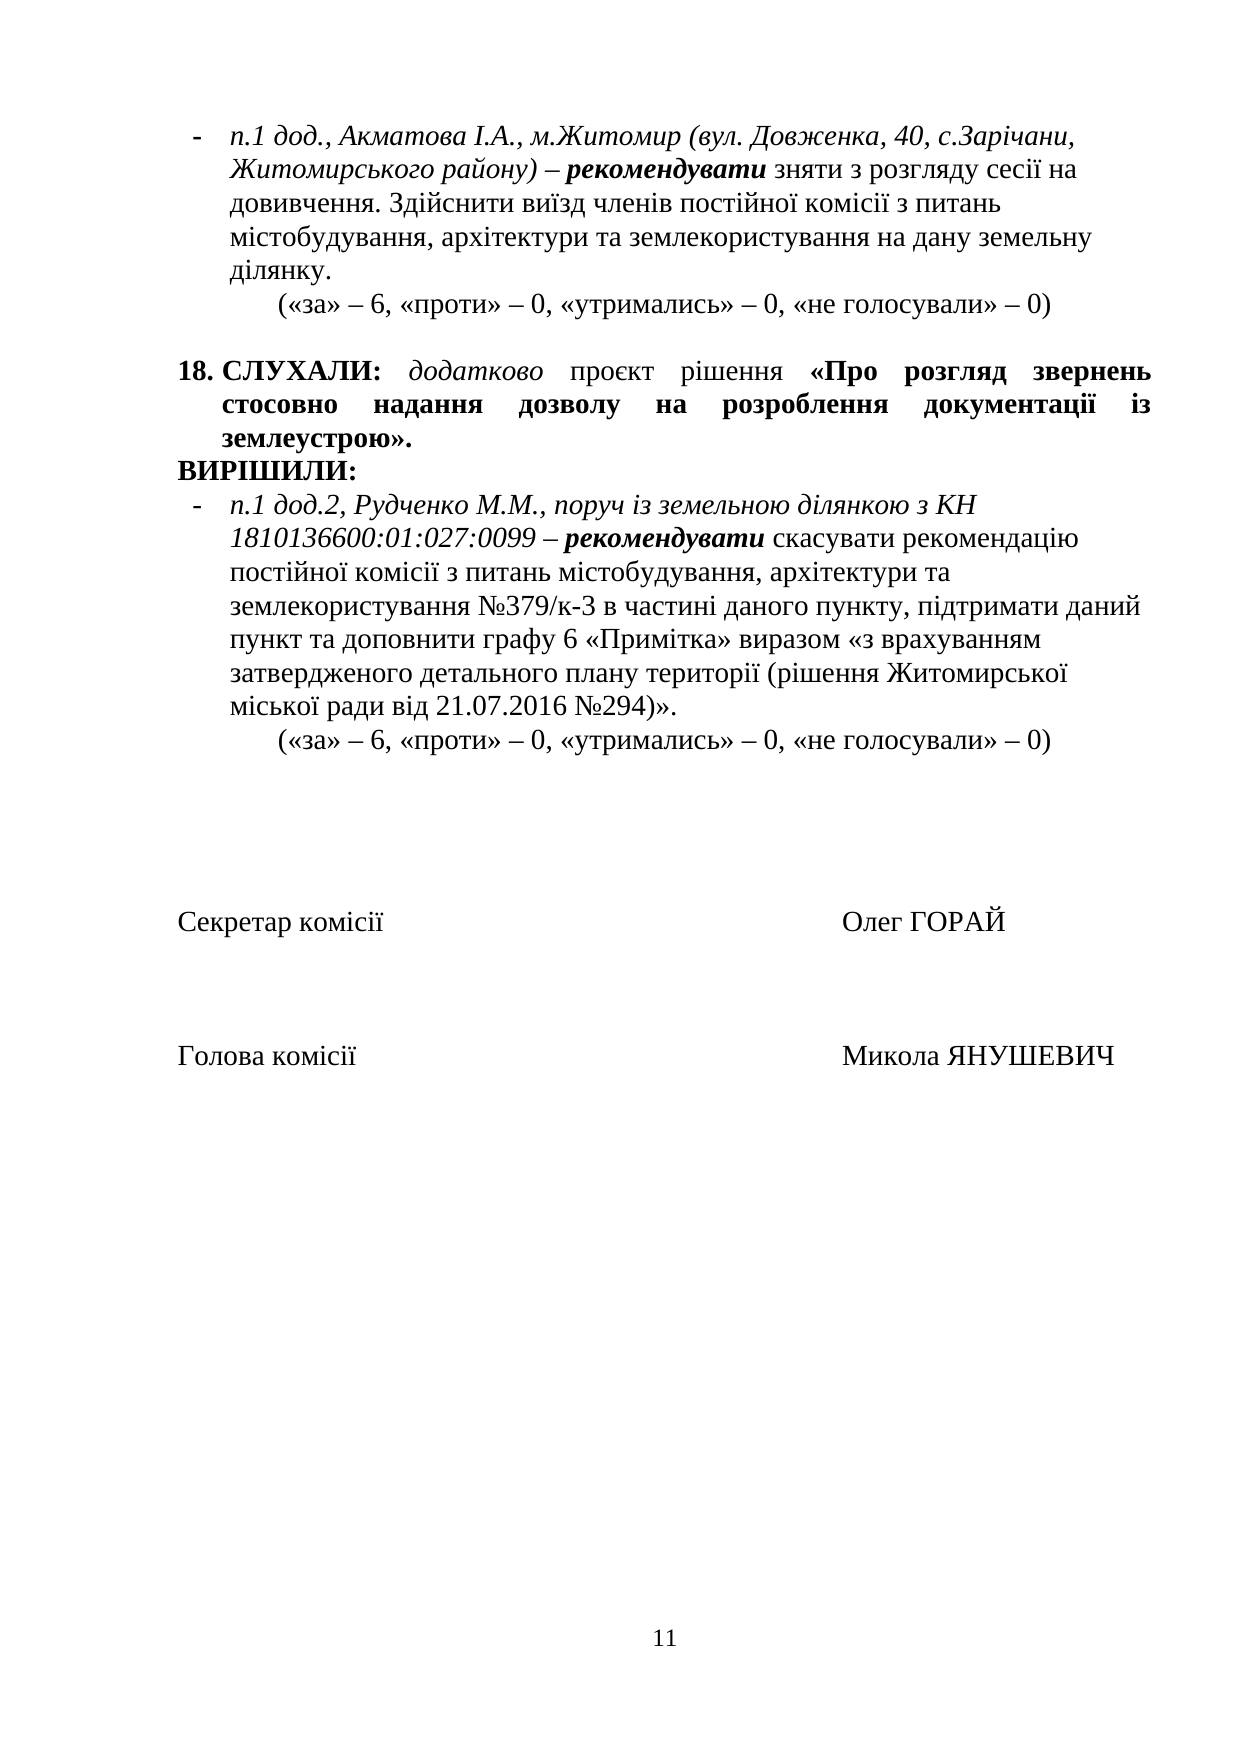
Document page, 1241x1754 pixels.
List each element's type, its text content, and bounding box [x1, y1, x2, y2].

list СЛУХАЛИ: додатково проєкт рішення «Про розгляд звернень стосовно надання дозволу на розроблення документації із землеустрою». [177, 353, 1152, 453]
list п.1 дод., Акматова І.А., м.Житомир (вул. Довженка, 40, с.Зарічани, Житомирського району) – рекомендувати зняти з розгляду сесії на довивчення. Здійснити виїзд членів постійної комісії з питань містобудування, архітектури та землекористування на дану земельну ділянку. [192, 118, 1152, 286]
text («за» – 6, «проти» – 0, «утримались» – 0, «не голосували» – 0) [177, 286, 1152, 319]
text («за» – 6, «проти» – 0, «утримались» – 0, «не голосували» – 0) [177, 722, 1152, 755]
list п.1 дод.2, Рудченко М.М., поруч із земельною ділянкою з КН 1810136600:01:027:0099 – рекомендувати скасувати рекомендацію постійної комісії з питань містобудування, архітектури та землекористування №379/к-3 в частині даного пункту, підтримати даний пункт та доповнити графу 6 «Примітка» виразом «з врахуванням затвердженого детального плану території (рішення Житомирської міської ради від 21.07.2016 №294)». [192, 487, 1152, 722]
text Голова комісії Микола ЯНУШЕВИЧ [177, 1038, 1152, 1072]
text Секретар комісії Олег ГОРАЙ [177, 904, 1152, 938]
list ВИРІШИЛИ: [177, 453, 1152, 487]
